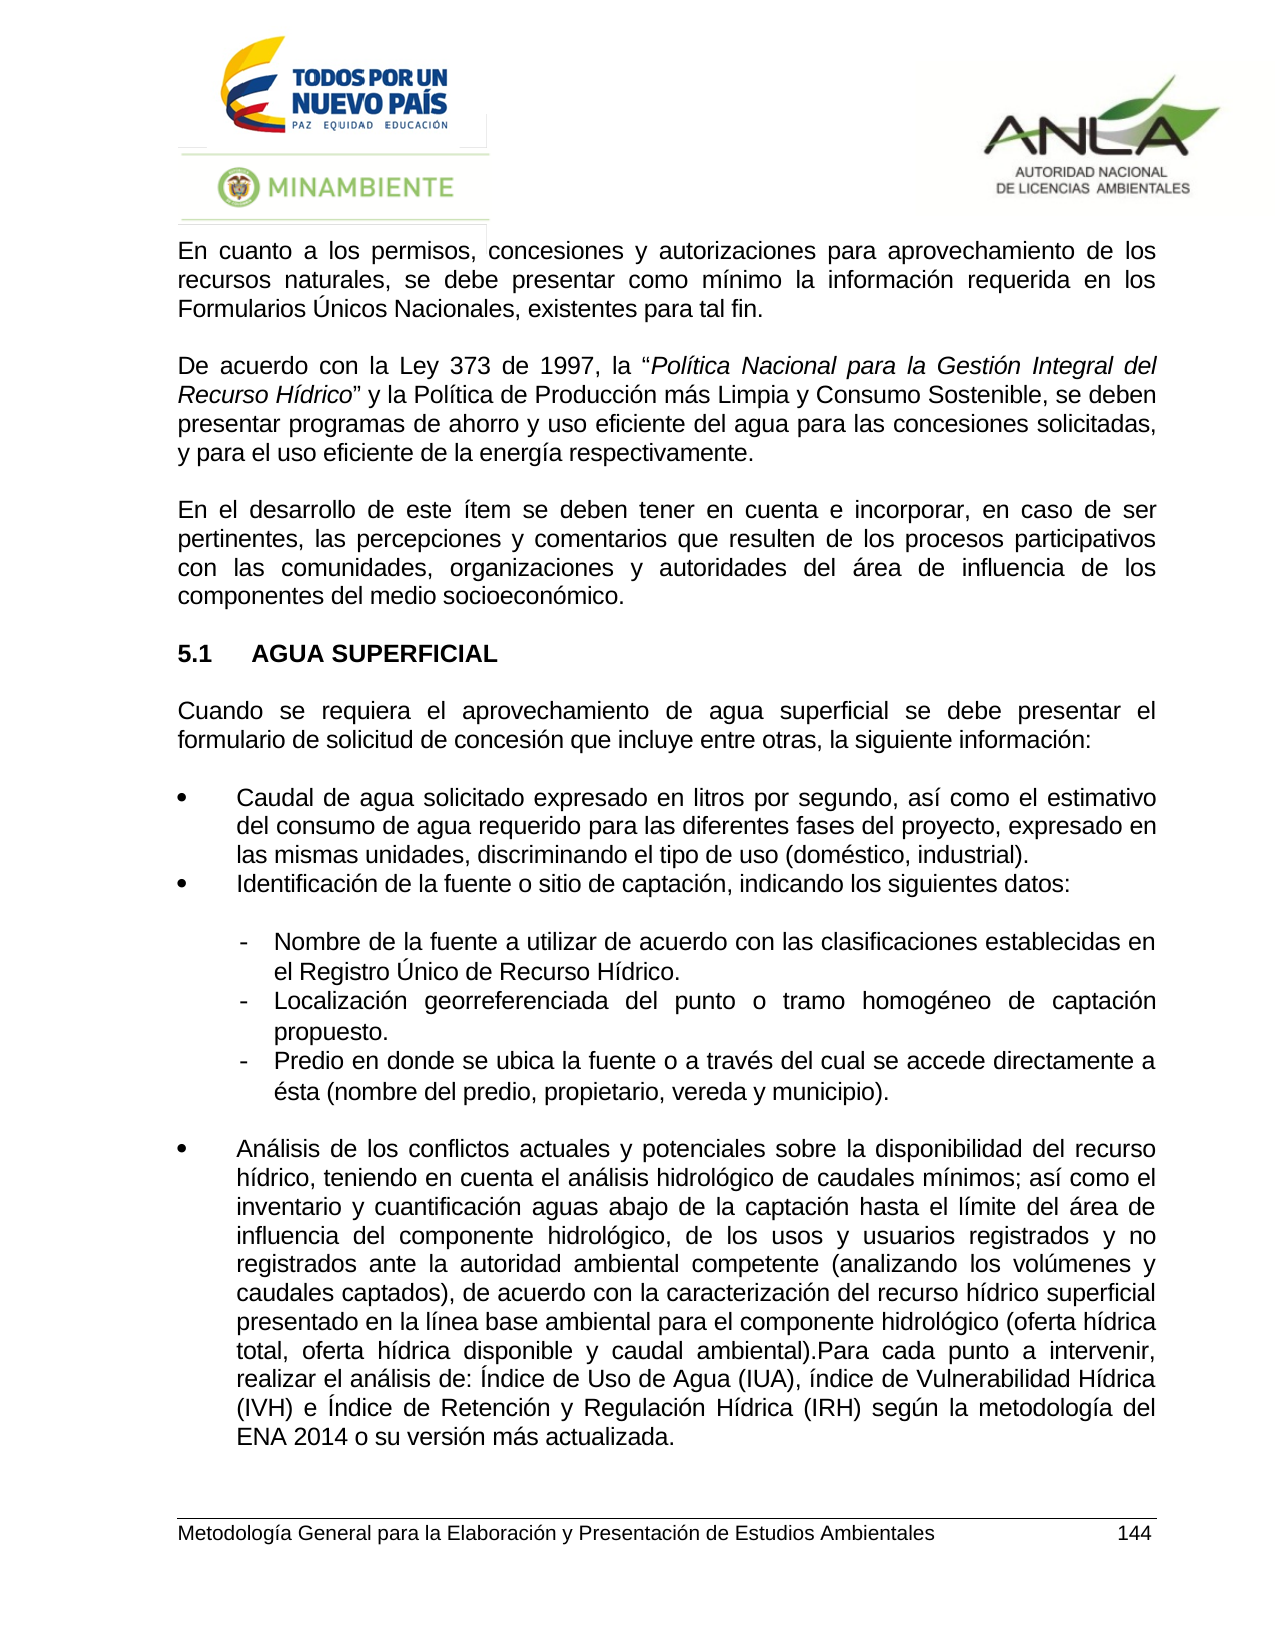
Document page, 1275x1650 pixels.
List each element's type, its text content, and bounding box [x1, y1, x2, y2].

list En cuanto a los permisos, concesiones y autorizaciones para aprovechamiento de los recursos naturales, se debe presentar como mínimo la información requerida en los Formularios Únicos Nacionales, existentes para tal fin. [177, 236, 1157, 322]
list Caudal de agua solicitado expresado en litros por segundo, así como el estimativo del consumo de agua requerido para las diferentes fases del proyecto, expresado en las mismas unidades, discriminando el tipo de uso (doméstico, industrial). [177, 782, 1157, 869]
list Análisis de los conflictos actuales y potenciales sobre la disponibilidad del recurso hídrico, teniendo en cuenta el análisis hidrológico de caudales mínimos; así como el inventario y cuantificación aguas abajo de la captación hasta el límite del área de influencia del componente hidrológico, de los usos y usuarios registrados y no registrados ante la autoridad ambiental competente (analizando los volúmenes y caudales captados), de acuerdo con la caracterización del recurso hídrico superficial presentado en la línea base ambiental para el componente hidrológico (oferta hídrica total, oferta hídrica disponible y caudal ambiental).Para cada punto a intervenir, realizar el análisis de: Índice de Uso de Agua (IUA), índice de Vulnerabilidad Hídrica (IVH) e Índice de Retención y Regulación Hídrica (IRH) según la metodología del ENA 2014 o su versión más actualizada. [177, 1134, 1157, 1451]
picture [915, 61, 1275, 216]
picture [178, 26, 493, 236]
list Nombre de la fuente a utilizar de acuerdo con las clasificaciones establecidas en el Registro Único de Recurso Hídrico. [236, 926, 1157, 986]
list De acuerdo con la Ley 373 de 1997, la “Política Nacional para la Gestión Integral del Recurso Hídrico” y la Política de Producción más Limpia y Consumo Sostenible, se deben presentar programas de ahorro y uso eficiente del agua para las concesiones solicitadas, y para el uso eficiente de la energía respectivamente. [177, 351, 1157, 466]
list En el desarrollo de este ítem se deben tener en cuenta e incorporar, en caso de ser pertinentes, las percepciones y comentarios que resulten de los procesos participativos con las comunidades, organizaciones y autoridades del área de influencia de los componentes del medio socioeconómico. [177, 495, 1157, 610]
list Identificación de la fuente o sitio de captación, indicando los siguientes datos: [177, 869, 1157, 898]
list Cuando se requiera el aprovechamiento de agua superficial se debe presentar el formulario de solicitud de concesión que incluye entre otras, la siguiente información: [177, 696, 1157, 754]
list Localización georreferenciada del punto o tramo homogéneo de captación propuesto. [236, 986, 1157, 1046]
list Predio en donde se ubica la fuente o a través del cual se accede directamente a ésta (nombre del predio, propietario, vereda y municipio). [236, 1046, 1157, 1106]
subtitle AGUA SUPERFICIAL [177, 639, 1157, 667]
